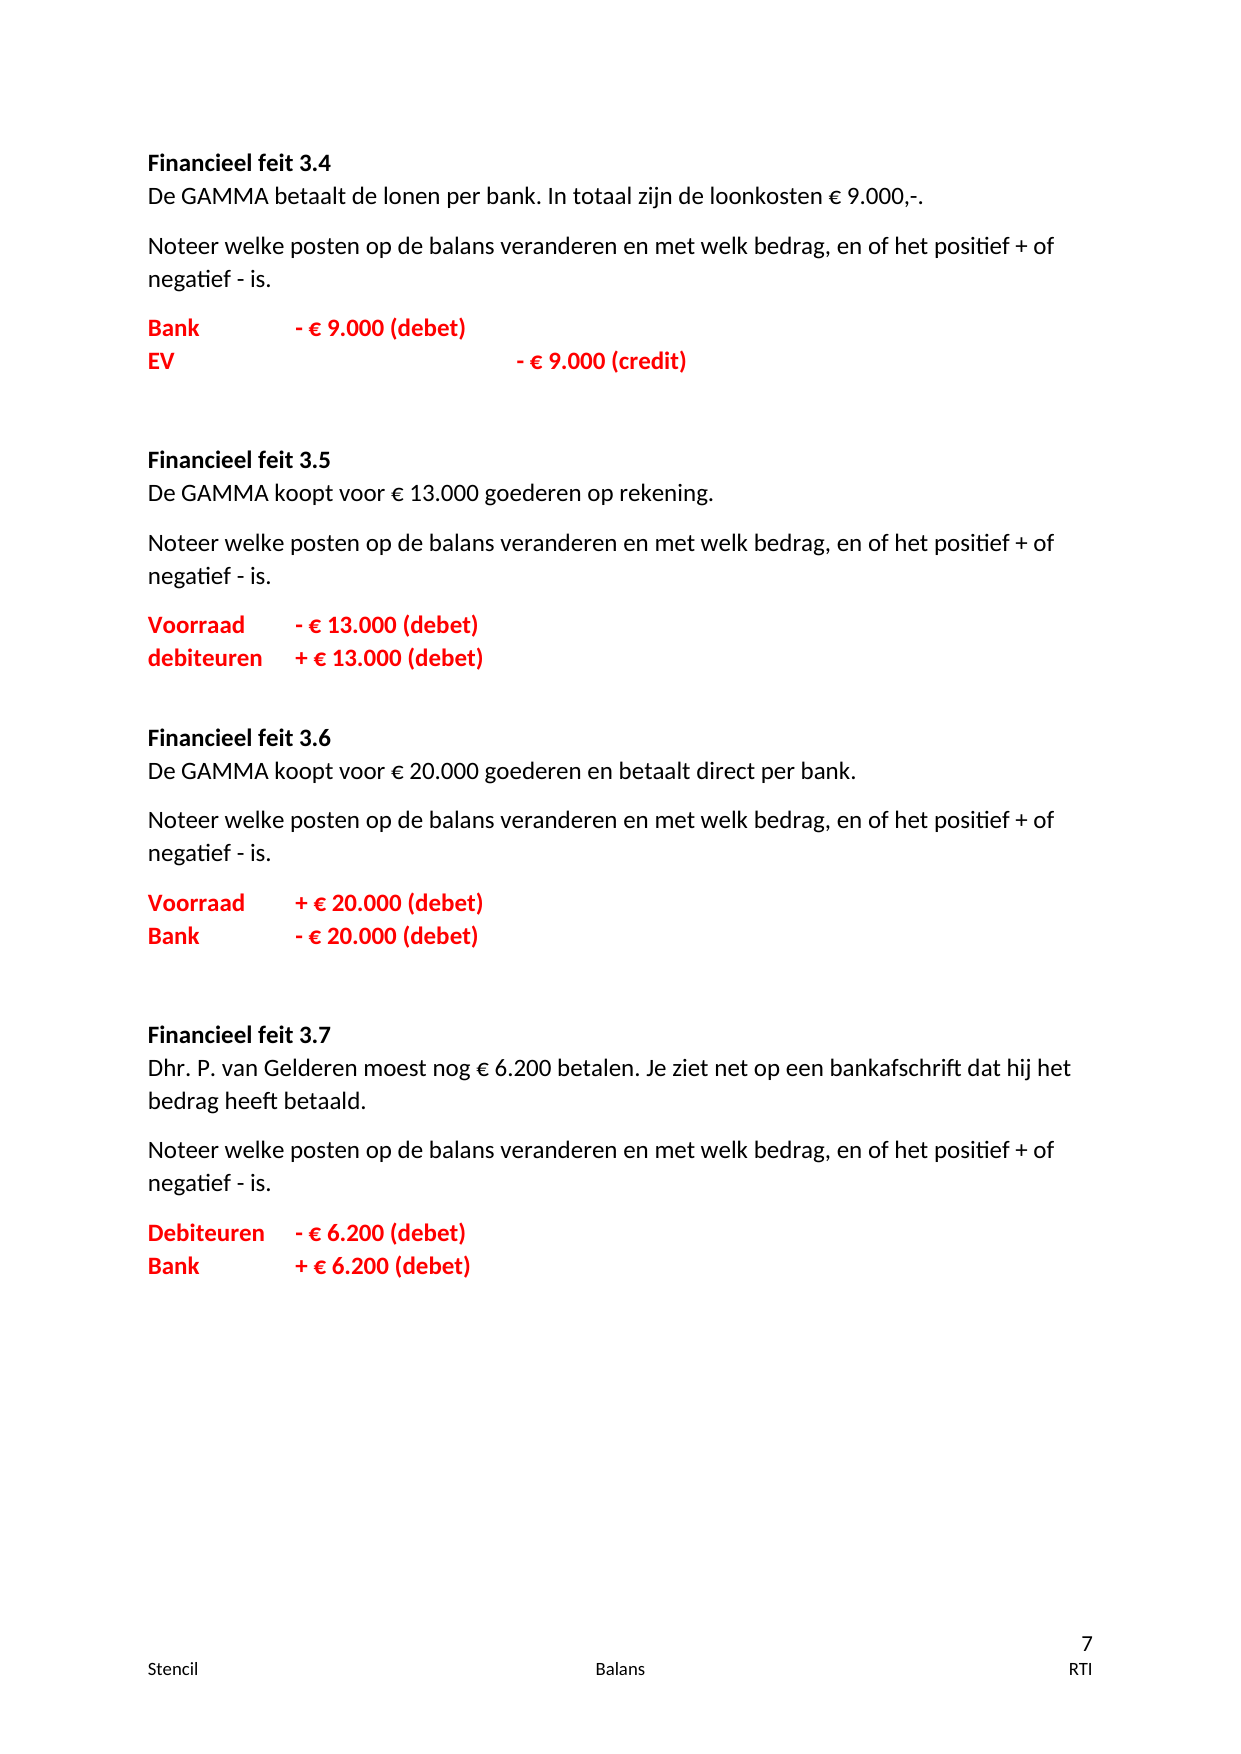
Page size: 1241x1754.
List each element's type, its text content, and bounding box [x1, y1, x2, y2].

text Financieel feit 3.7 Dhr. P. van Gelderen moest nog € 6.200 betalen. Je ziet net op een bankafschrift dat hij het bedrag heeft betaald. [148, 1019, 1093, 1116]
text Voorraad - € 13.000 (debet) debiteuren + € 13.000 (debet) [148, 610, 1093, 703]
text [148, 230, 1093, 293]
text Voorraad + € 20.000 (debet) Bank - € 20.000 (debet) [148, 887, 1093, 951]
text Financieel feit 3.5 De GAMMA koopt voor € 13.000 goederen op rekening. [148, 445, 1093, 508]
text Debiteuren - € 6.200 (debet) Bank + € 6.200 (debet) [148, 1217, 1093, 1281]
text Noteer welke posten op de balans veranderen en met welk bedrag, en of het positief + of negatief - is. [148, 805, 1093, 868]
text Financieel feit 3.4 De GAMMA betaalt de lonen per bank. In totaal zijn de loonkosten € 9.000,-. [148, 148, 1093, 211]
text Bank - € 9.000 (debet) EV - € 9.000 (credit) [148, 313, 1093, 376]
text Noteer welke posten op de balans veranderen en met welk bedrag, en of het positief + of negatief - is. [148, 527, 1093, 591]
text Financieel feit 3.6 De GAMMA koopt voor € 20.000 goederen en betaalt direct per bank. [148, 722, 1093, 786]
text Noteer welke posten op de balans veranderen en met welk bedrag, en of het positief + of negatief - is. [148, 1135, 1093, 1198]
